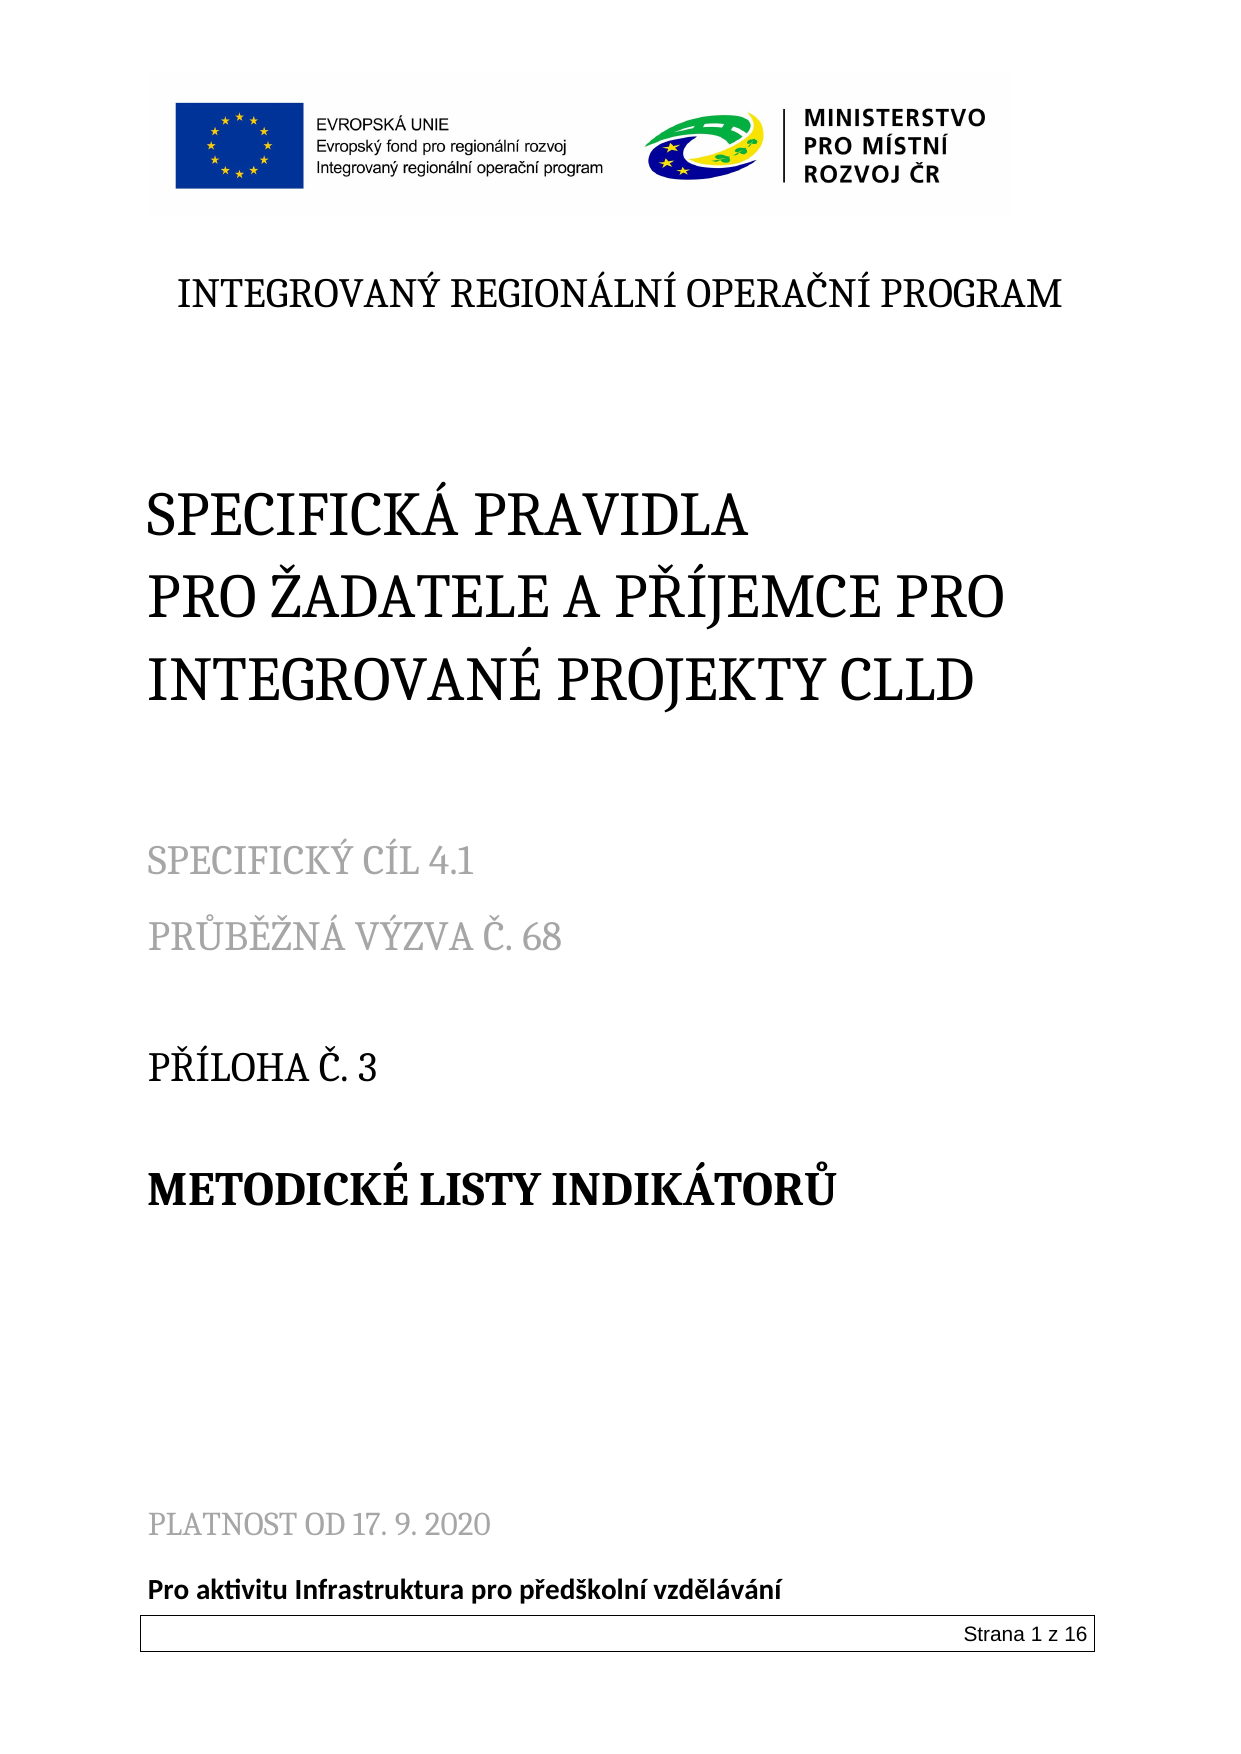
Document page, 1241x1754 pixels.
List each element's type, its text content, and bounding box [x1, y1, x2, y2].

text INTEGROVANÝ REGIONÁLNÍ OPERAČNÍ PROGRAM [148, 269, 1093, 317]
text Specifický cíl 4.1 [148, 837, 1093, 885]
text pLATNOST OD 17. 9. 2020 [148, 1506, 1093, 1544]
text Specifická PRAVIDLA [148, 479, 1093, 551]
text PŘÍLOHA Č. 3 [148, 1044, 1093, 1092]
text PRO ŽADATELE A PŘÍJEMCE PRO integrovanÉ projektY CLLD [148, 562, 1093, 716]
text Průběžná výzva Č. 68 [148, 913, 1093, 961]
text Pro aktivitu Infrastruktura pro předškolní vzdělávání [148, 1571, 1093, 1606]
picture [147, 73, 1013, 217]
text MetodickÉ listY indikátorŮ [148, 1162, 1093, 1217]
